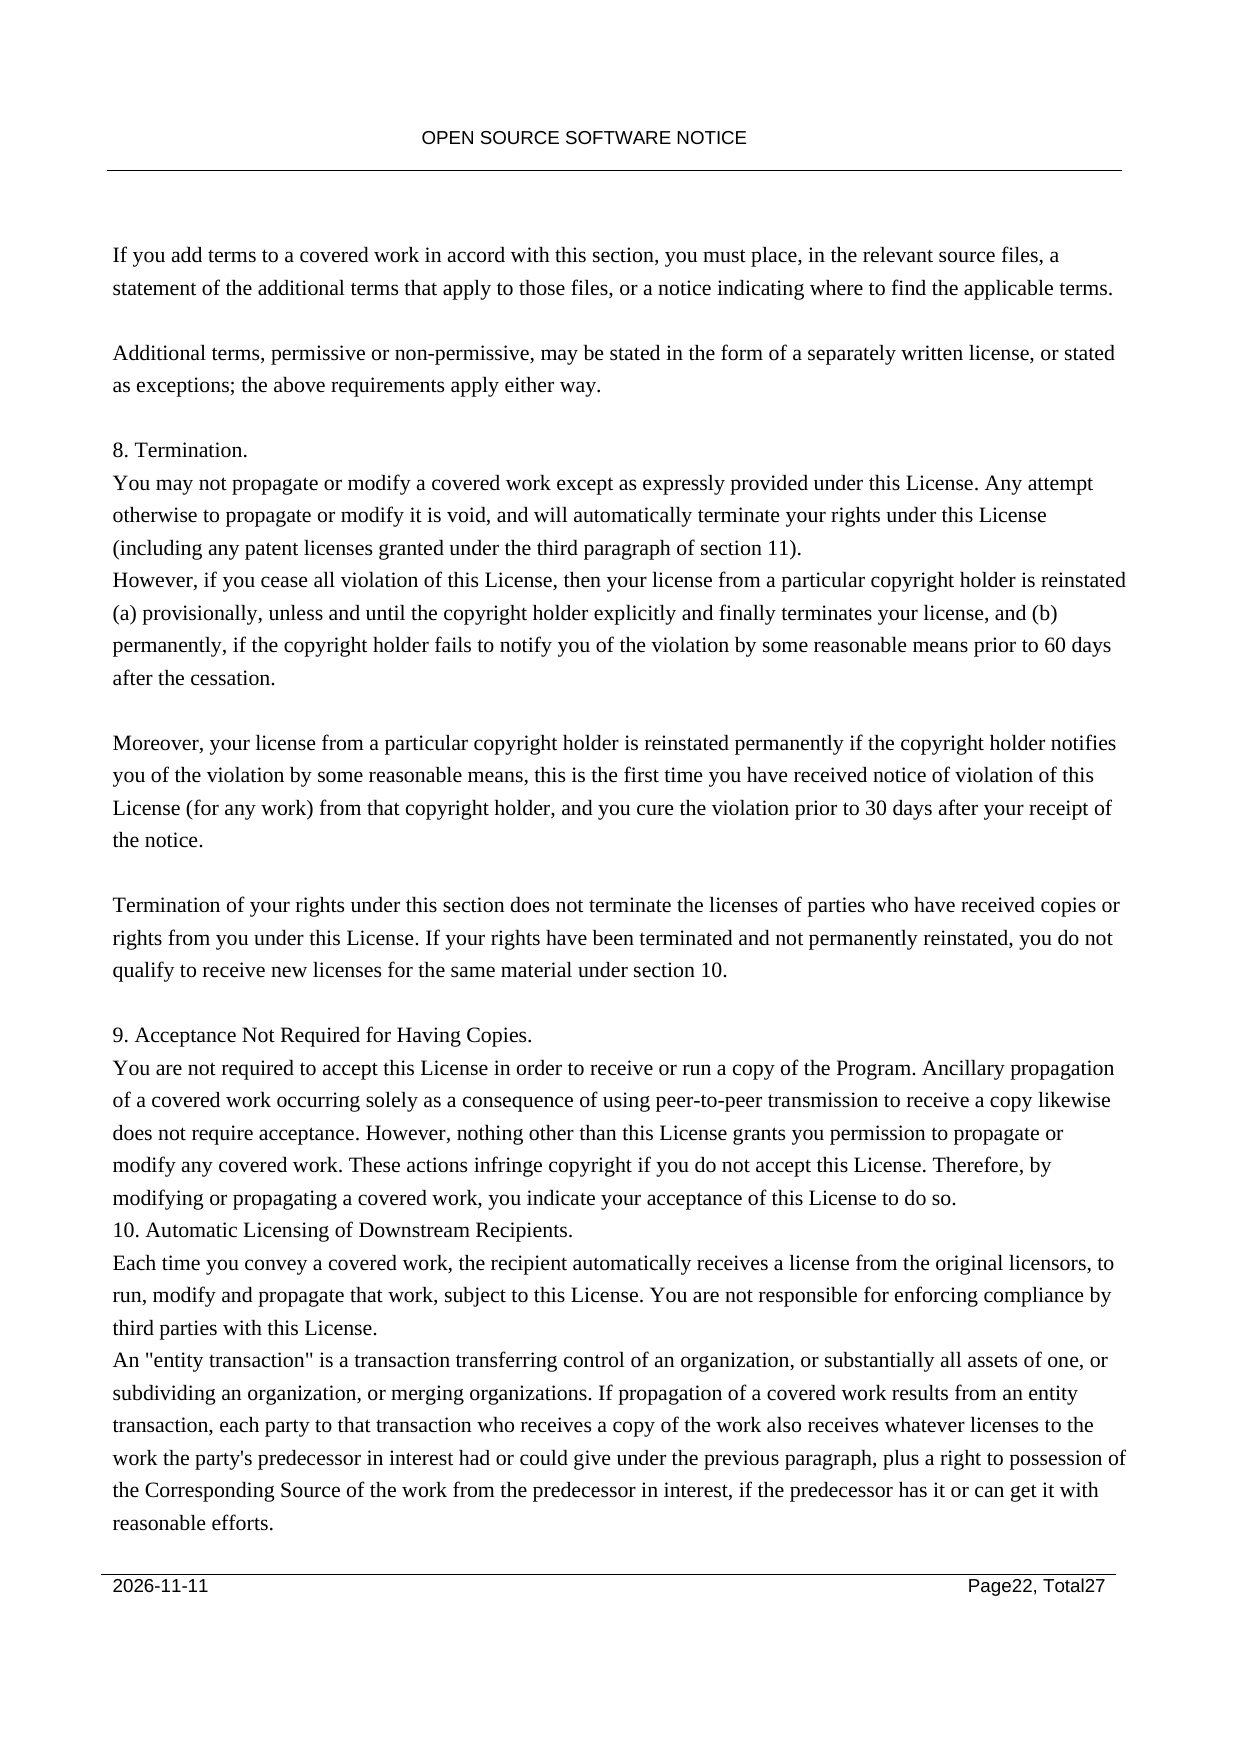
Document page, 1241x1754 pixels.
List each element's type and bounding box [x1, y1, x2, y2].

text [112, 206, 1128, 1539]
